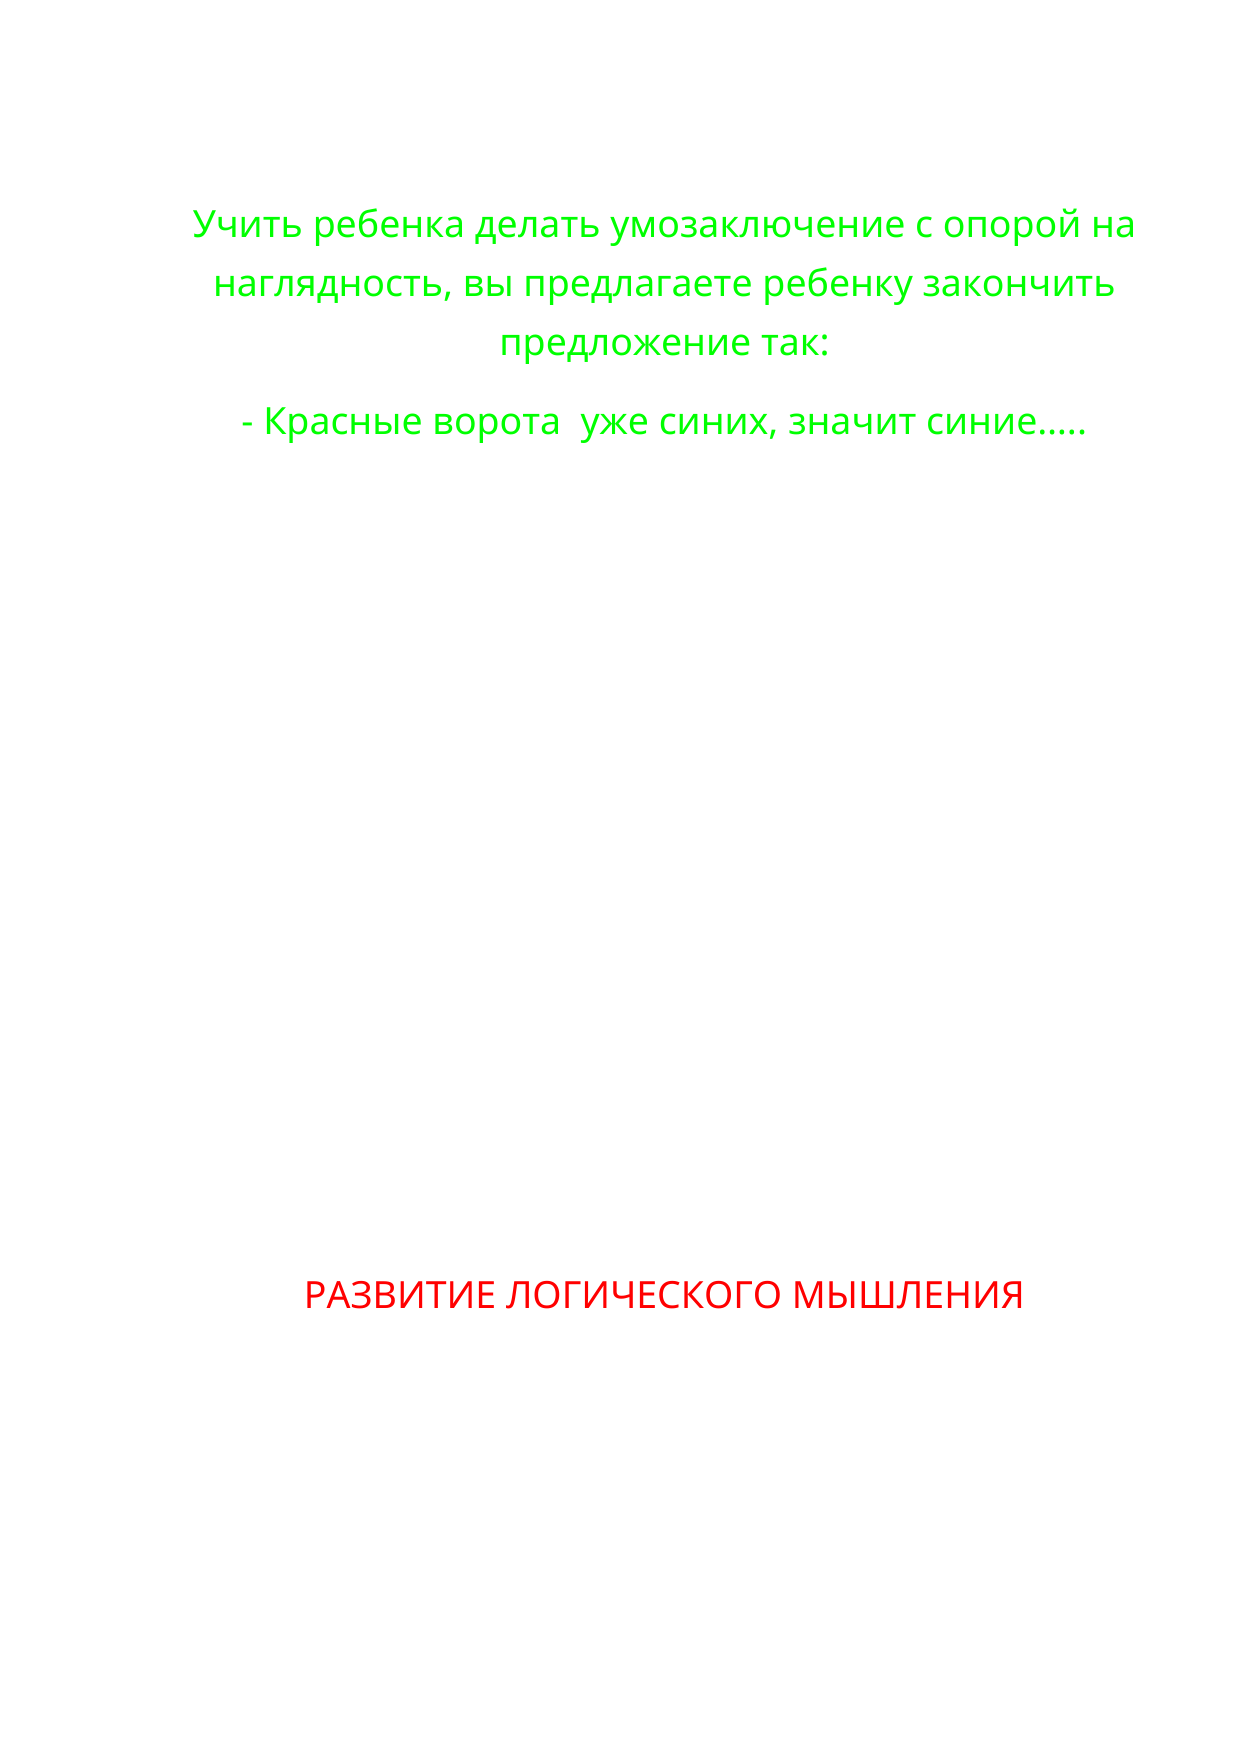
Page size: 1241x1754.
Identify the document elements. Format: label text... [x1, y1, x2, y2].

text - Красные ворота уже синих, значит синие….. [177, 394, 1152, 445]
text РАЗВИТИЕ ЛОГИЧЕСКОГО МЫШЛЕНИЯ [177, 1269, 1152, 1320]
text Учить ребенка делать умозаключение с опорой на наглядность, вы предлагаете ребенку закончить предложение так: [177, 198, 1152, 366]
